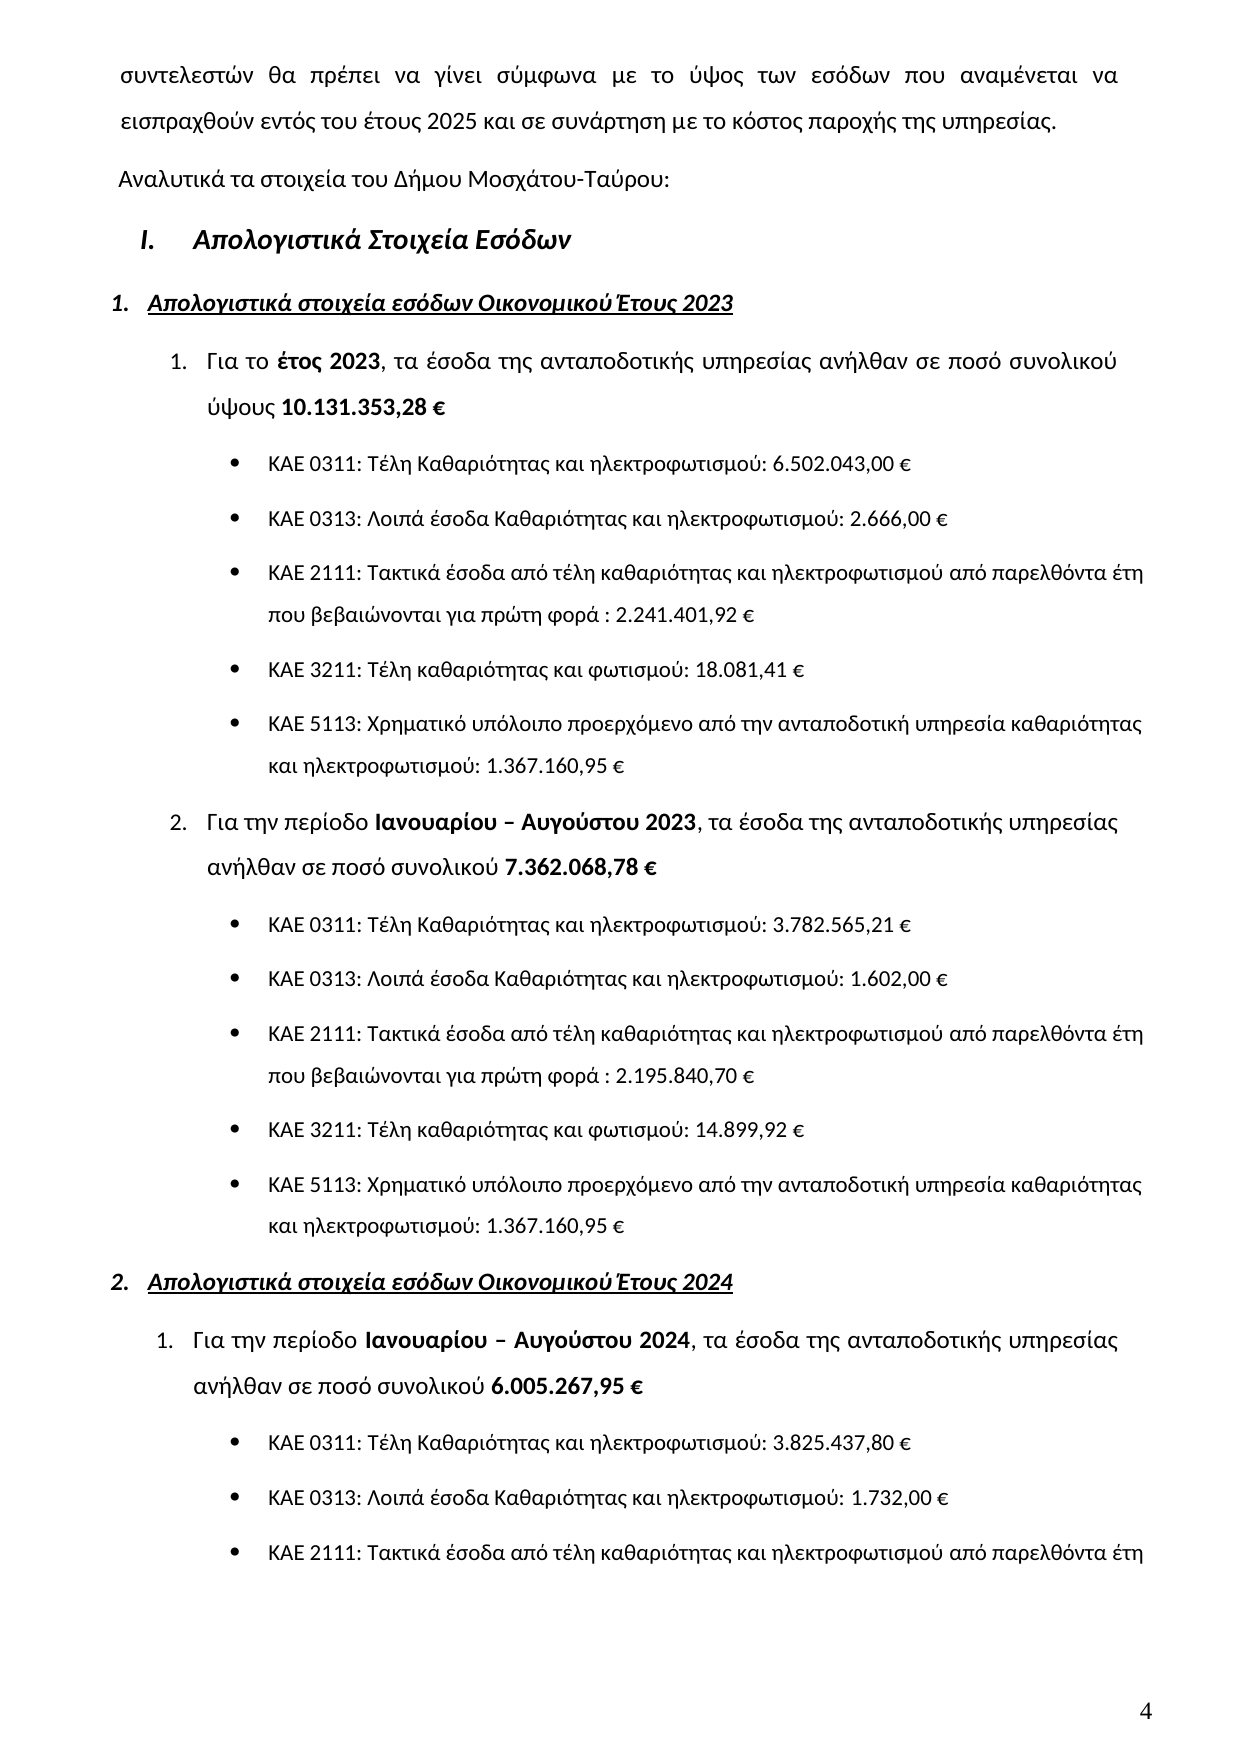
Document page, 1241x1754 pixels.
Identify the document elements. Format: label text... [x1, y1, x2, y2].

list Για την περίοδο Ιανουαρίου – Αυγούστου 2023, τα έσοδα της ανταποδοτικής υπηρεσίας ανήλθαν σε ποσό συνολικού 7.362.068,78 € [169, 806, 1118, 882]
list ΚΑΕ 0313: Λοιπά έσοδα Καθαριότητας και ηλεκτροφωτισμού: 1.602,00 € [231, 964, 1152, 992]
list ΚΑΕ 2111: Τακτικά έσοδα από τέλη καθαριότητας και ηλεκτροφωτισμού από παρελθόντα έτη που βεβαιώνονται για πρώτη φορά : 2.195.840,70 € [231, 1019, 1152, 1089]
list Για την περίοδο Ιανουαρίου – Αυγούστου 2024, τα έσοδα της ανταποδοτικής υπηρεσίας ανήλθαν σε ποσό συνολικού 6.005.267,95 € [156, 1324, 1118, 1401]
list KAE 3211: Τέλη καθαριότητας και φωτισμού: 14.899,92 € [231, 1115, 1152, 1143]
list ΚΑΕ 0311: Τέλη Καθαριότητας και ηλεκτροφωτισμού: 6.502.043,00 € [231, 449, 1152, 477]
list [231, 1538, 1152, 1566]
list ΚΑΕ 5113: Χρηματικό υπόλοιπο προερχόμενο από την ανταποδοτική υπηρεσία καθαριότητας και ηλεκτροφωτισμού: 1.367.160,95 € [231, 709, 1152, 779]
list ΚΑΕ 0313: Λοιπά έσοδα Καθαριότητας και ηλεκτροφωτισμού: 1.732,00 € [231, 1483, 1152, 1511]
list ΚΑΕ 0311: Τέλη Καθαριότητας και ηλεκτροφωτισμού: 3.825.437,80 € [231, 1428, 1152, 1456]
text Αναλυτικά τα στοιχεία του Δήμου Μοσχάτου-Ταύρου: [118, 163, 1119, 194]
list ΚΑΕ 2111: Τακτικά έσοδα από τέλη καθαριότητας και ηλεκτροφωτισμού από παρελθόντα έτη που βεβαιώνονται για πρώτη φορά : 2.241.401,92 € [231, 558, 1152, 628]
list Απολογιστικά Στοιχεία Εσόδων [156, 221, 1152, 257]
list ΚΑΕ 5113: Χρηματικό υπόλοιπο προερχόμενο από την ανταποδοτική υπηρεσία καθαριότητας και ηλεκτροφωτισμού: 1.367.160,95 € [231, 1170, 1152, 1240]
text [120, 59, 1118, 135]
subtitle Απολογιστικά στοιχεία εσόδων Οικονομικού Έτους 2024 [110, 1266, 1152, 1297]
subtitle Απολογιστικά στοιχεία εσόδων Οικονομικού Έτους 2023 [110, 287, 1152, 318]
list KAE 3211: Τέλη καθαριότητας και φωτισμού: 18.081,41 € [231, 655, 1152, 683]
list ΚΑΕ 0313: Λοιπά έσοδα Καθαριότητας και ηλεκτροφωτισμού: 2.666,00 € [231, 504, 1152, 532]
list Για το έτος 2023, τα έσοδα της ανταποδοτικής υπηρεσίας ανήλθαν σε ποσό συνολικού ύψους 10.131.353,28 € [169, 346, 1118, 422]
list ΚΑΕ 0311: Τέλη Καθαριότητας και ηλεκτροφωτισμού: 3.782.565,21 € [231, 910, 1152, 938]
